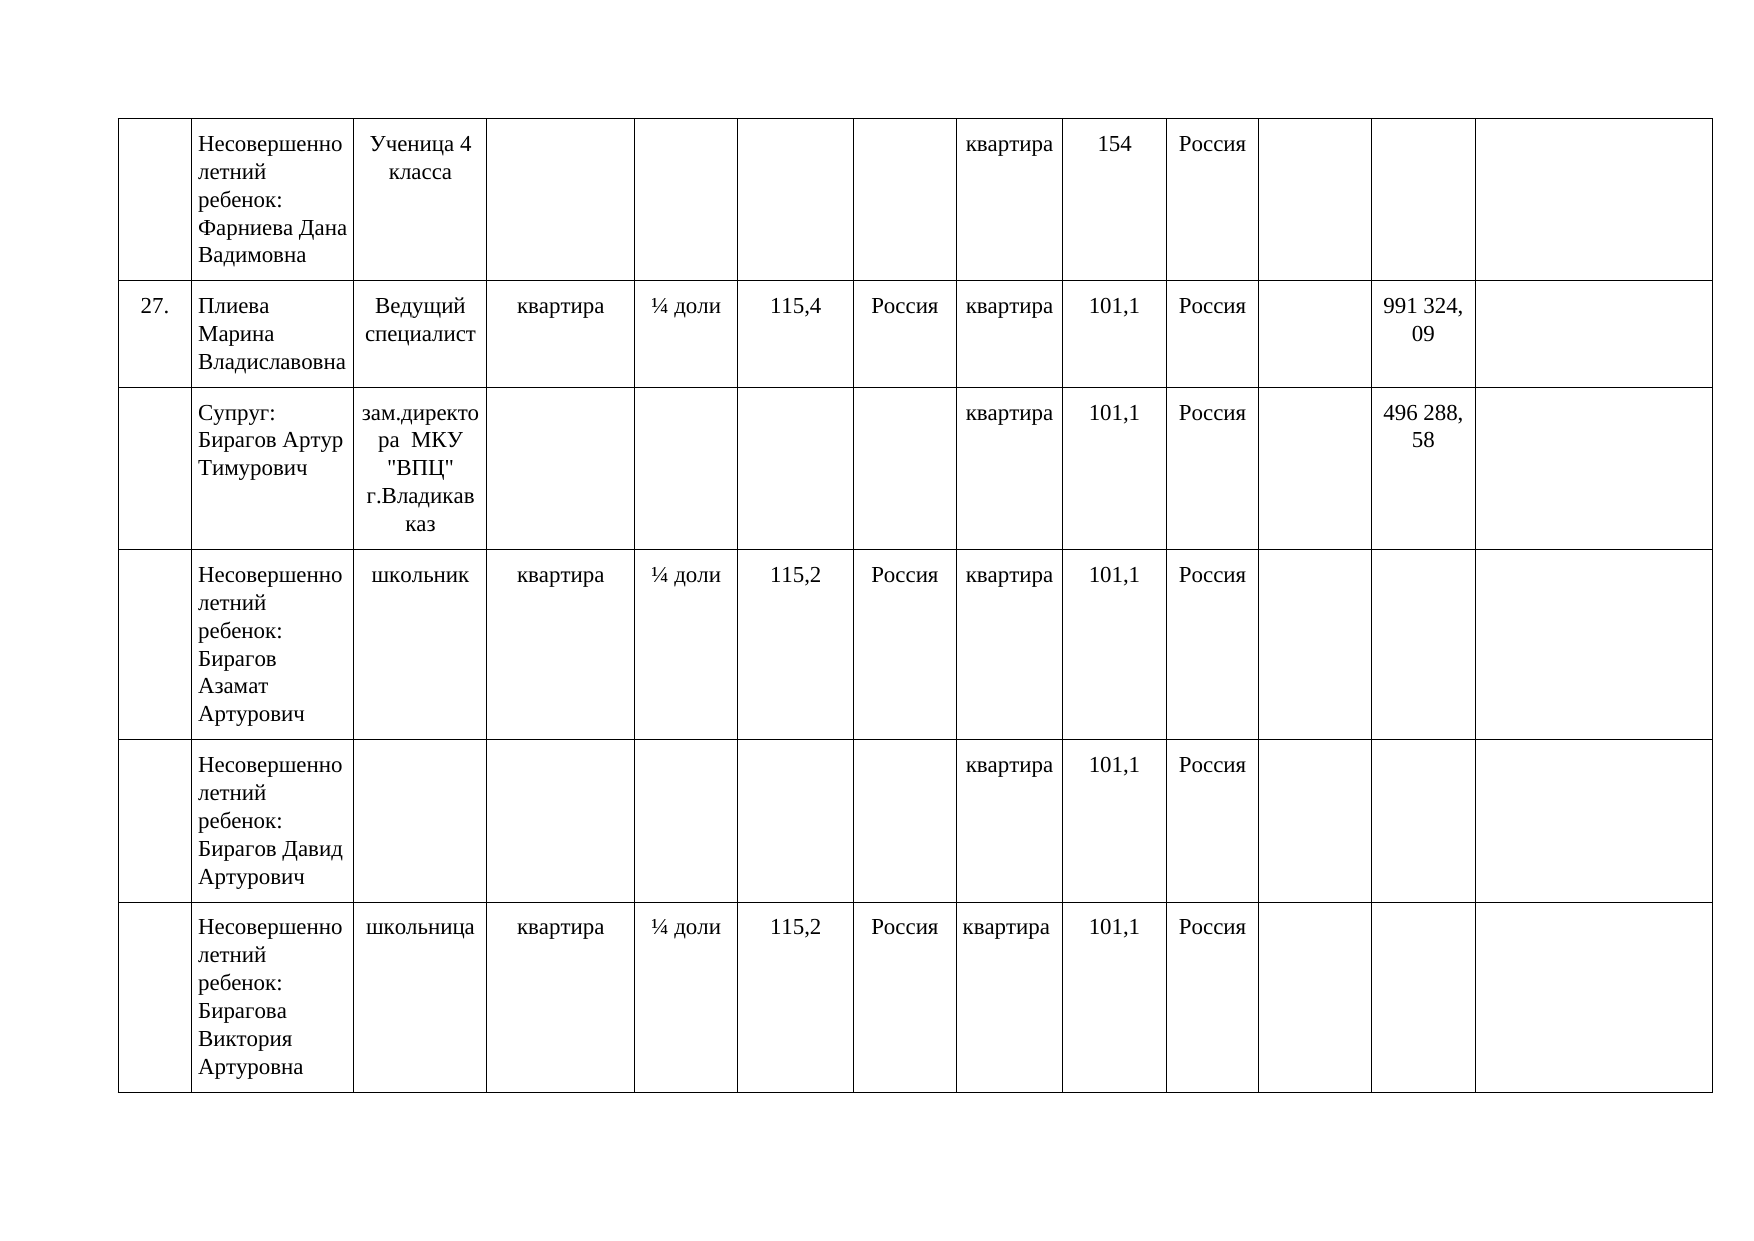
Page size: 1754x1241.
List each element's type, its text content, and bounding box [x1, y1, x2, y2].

table_cell [1259, 281, 1371, 387]
table_cell [854, 740, 956, 902]
table_cell [738, 740, 853, 902]
table_cell [1476, 550, 1712, 739]
table_cell [635, 388, 737, 549]
table_cell [1372, 550, 1475, 739]
table_cell [1372, 903, 1475, 1092]
table_cell ¼ доли [635, 281, 737, 387]
table_cell Ученица 4 класса [354, 119, 486, 280]
table_cell квартира [487, 550, 634, 739]
table_cell квартира [957, 119, 1062, 280]
table_cell 115,2 [738, 903, 853, 1092]
table_cell Ведущий специалист [354, 281, 486, 387]
table_cell [1476, 388, 1712, 549]
table_cell 101,1 [1063, 903, 1166, 1092]
table_cell [1259, 740, 1371, 902]
table_cell [119, 740, 191, 902]
table_cell [1476, 281, 1712, 387]
table_cell [1372, 119, 1475, 280]
table_cell [1372, 740, 1475, 902]
table_cell [119, 550, 191, 739]
table_cell Россия [1167, 388, 1258, 549]
table_cell [1476, 903, 1712, 1092]
table_cell школьник [354, 550, 486, 739]
table_cell [738, 388, 853, 549]
table_cell 101,1 [1063, 388, 1166, 549]
table_cell Россия [1167, 903, 1258, 1092]
table_cell [635, 740, 737, 902]
table_cell Супруг: Бирагов Артур Тимурович [192, 388, 353, 549]
table_cell [1259, 119, 1371, 280]
table_cell [1259, 388, 1371, 549]
table_cell [854, 119, 956, 280]
table_cell [487, 388, 634, 549]
table_cell 154 [1063, 119, 1166, 280]
table_cell ¼ доли [635, 903, 737, 1092]
table_cell 101,1 [1063, 550, 1166, 739]
table_cell Россия [854, 903, 956, 1092]
table_cell [487, 740, 634, 902]
table_cell квартира [957, 388, 1062, 549]
table_cell [119, 119, 191, 280]
table_cell 101,1 [1063, 281, 1166, 387]
table_cell Россия [1167, 119, 1258, 280]
table_cell [738, 119, 853, 280]
table_cell Россия [1167, 550, 1258, 739]
table_cell квартира [957, 281, 1062, 387]
table_cell [1476, 740, 1712, 902]
table_cell 27. [119, 281, 191, 387]
table_cell Несовершеннолетний ребенок: Фарниева Дана Вадимовна [192, 119, 353, 280]
table_cell 991 324,09 [1372, 281, 1475, 387]
table_cell Россия [854, 281, 956, 387]
table_cell 115,2 [738, 550, 853, 739]
table_cell 496 288,58 [1372, 388, 1475, 549]
table_cell Россия [1167, 740, 1258, 902]
table_cell Плиева Марина Владиславовна [192, 281, 353, 387]
table_cell [487, 119, 634, 280]
table_cell [354, 740, 486, 902]
table_cell Несовершеннолетний ребенок: Бирагов Давид Артурович [192, 740, 353, 902]
table_cell квартира [957, 903, 1062, 1092]
table_cell [1476, 119, 1712, 280]
table_cell [1259, 550, 1371, 739]
table_cell 115,4 [738, 281, 853, 387]
table_cell Россия [1167, 281, 1258, 387]
table_cell [119, 388, 191, 549]
table_cell школьница [354, 903, 486, 1092]
table_cell квартира [957, 550, 1062, 739]
table_cell [635, 119, 737, 280]
table_cell Несовершеннолетний ребенок: Бирагов Азамат Артурович [192, 550, 353, 739]
table_cell квартира [487, 281, 634, 387]
table_cell ¼ доли [635, 550, 737, 739]
table_cell зам.директора МКУ "ВПЦ" г.Владикав каз [354, 388, 486, 549]
table_cell квартира [957, 740, 1062, 902]
table_cell квартира [487, 903, 634, 1092]
table_cell 101,1 [1063, 740, 1166, 902]
table_cell Несовершеннолетний ребенок: Бирагова Виктория Артуровна [192, 903, 353, 1092]
table_cell [854, 388, 956, 549]
table_cell [1259, 903, 1371, 1092]
table_cell [119, 903, 191, 1092]
table_cell Россия [854, 550, 956, 739]
